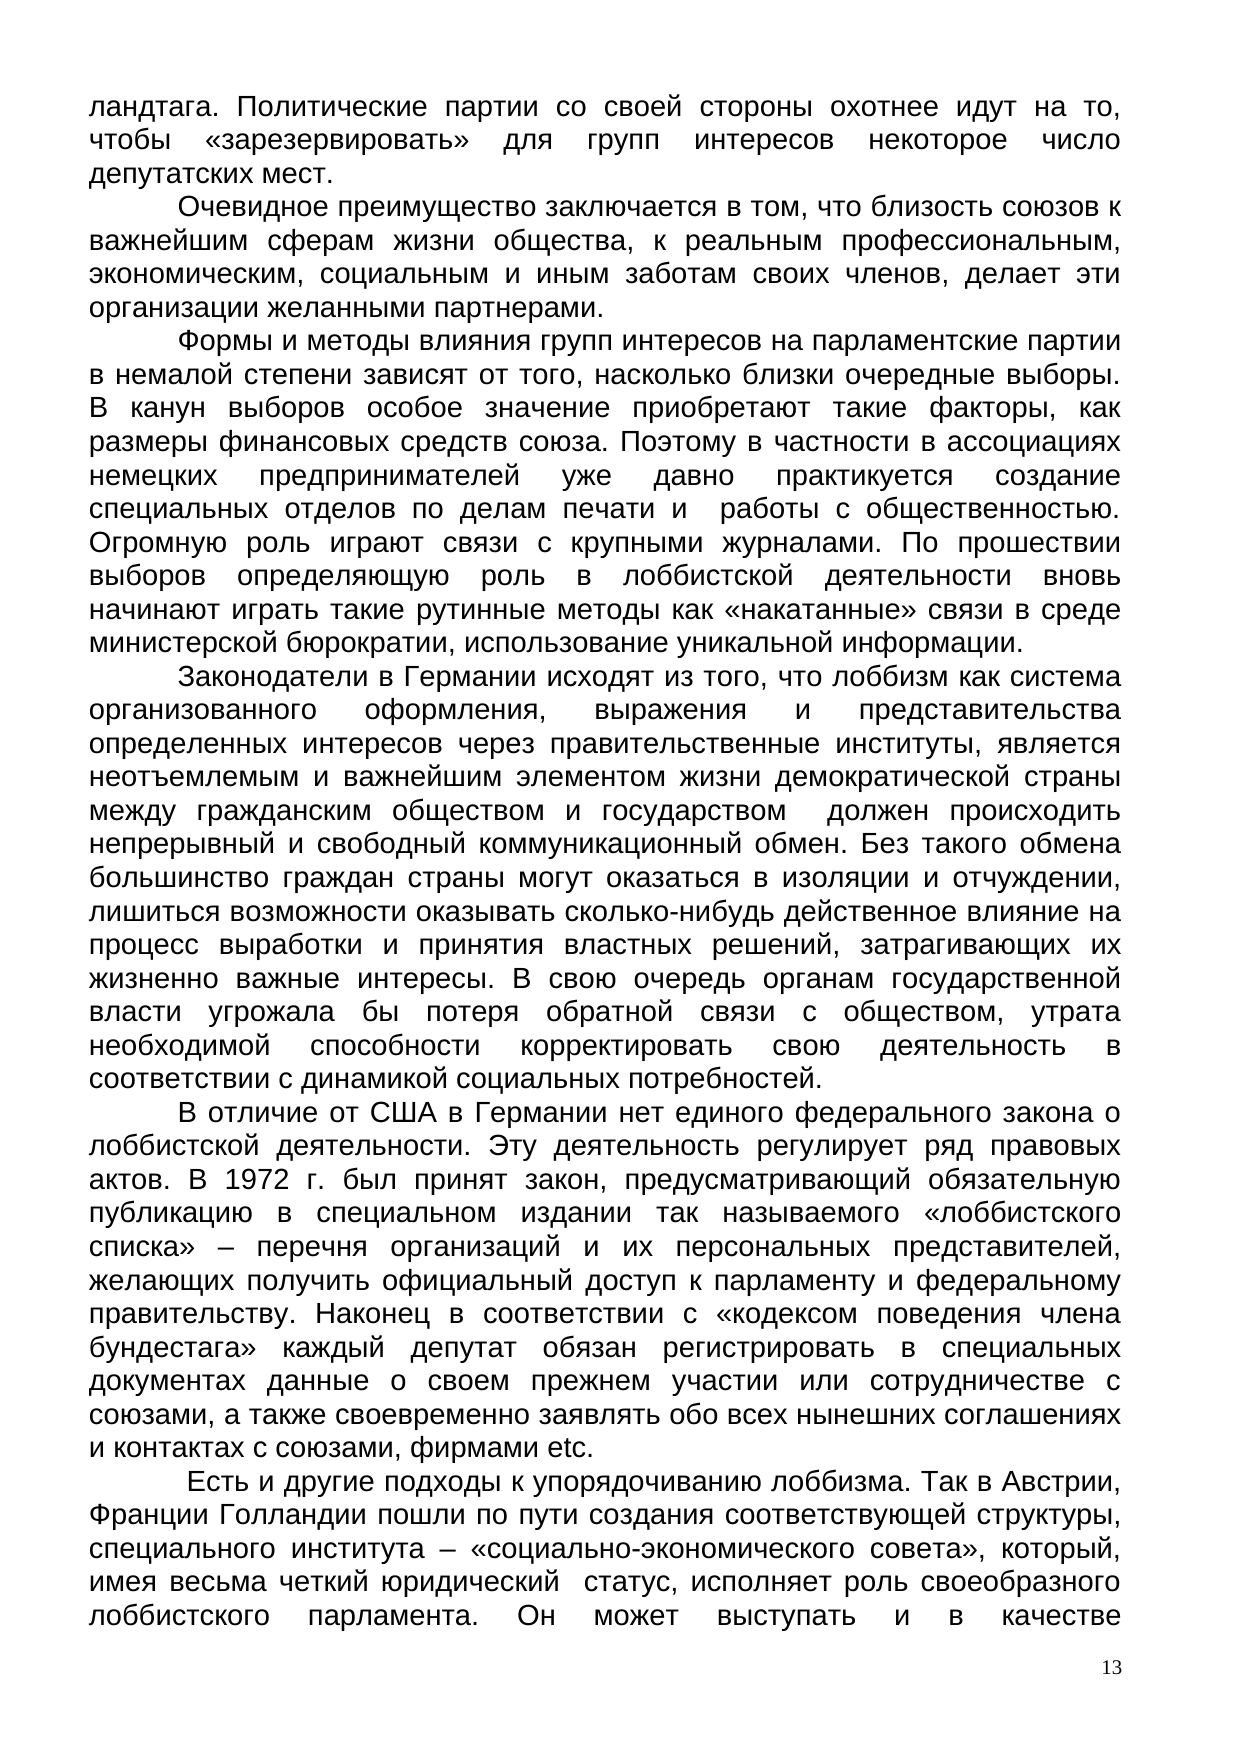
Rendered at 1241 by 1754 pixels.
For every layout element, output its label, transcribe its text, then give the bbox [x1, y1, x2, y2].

text Очевидное преимущество заключается в том, что близость союзов к важнейшим сферам жизни общества, к реальным профессиональным, экономическим, социальным и иным заботам своих членов, делает эти организации желанными партнерами. [89, 189, 1122, 323]
text В отличие от США в Германии нет единого федерального закона о лоббистской деятельности. Эту деятельность регулирует ряд правовых актов. В 1972 г. был принят закон, предусматривающий обязательную публикацию в специальном издании так называемого «лоббистского списка» – перечня организаций и их персональных представителей, желающих получить официальный доступ к парламенту и федеральному правительству. Наконец в соответствии с «кодексом поведения члена бундестага» каждый депутат обязан регистрировать в специальных документах данные о своем прежнем участии или сотрудничестве с союзами, а также своевременно заявлять обо всех нынешних соглашениях и контактах с союзами, фирмами etс. [89, 1095, 1122, 1464]
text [89, 89, 1122, 189]
text Законодатели в Германии исходят из того, что лоббизм как система организованного оформления, выражения и представительства определенных интересов через правительственные институты, является неотъемлемым и важнейшим элементом жизни демократической страны между гражданским обществом и государством должен происходить непрерывный и свободный коммуникационный обмен. Без такого обмена большинство граждан страны могут оказаться в изоляции и отчуждении, лишиться возможности оказывать сколько-нибудь действенное влияние на процесс выработки и принятия властных решений, затрагивающих их жизненно важные интересы. В свою очередь органам государственной власти угрожала бы потеря обратной связи с обществом, утрата необходимой способности корректировать свою деятельность в соответствии с динамикой социальных потребностей. [89, 659, 1122, 1095]
text Формы и методы влияния групп интересов на парламентские партии в немалой степени зависят от того, насколько близки очередные выборы. В канун выборов особое значение приобретают такие факторы, как размеры финансовых средств союза. Поэтому в частности в ассоциациях немецких предпринимателей уже давно практикуется создание специальных отделов по делам печати и работы с общественностью. Огромную роль играют связи с крупными журналами. По прошествии выборов определяющую роль в лоббистской деятельности вновь начинают играть такие рутинные методы как «накатанные» связи в среде министерской бюрократии, использование уникальной информации. [89, 323, 1122, 659]
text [89, 1464, 1122, 1632]
